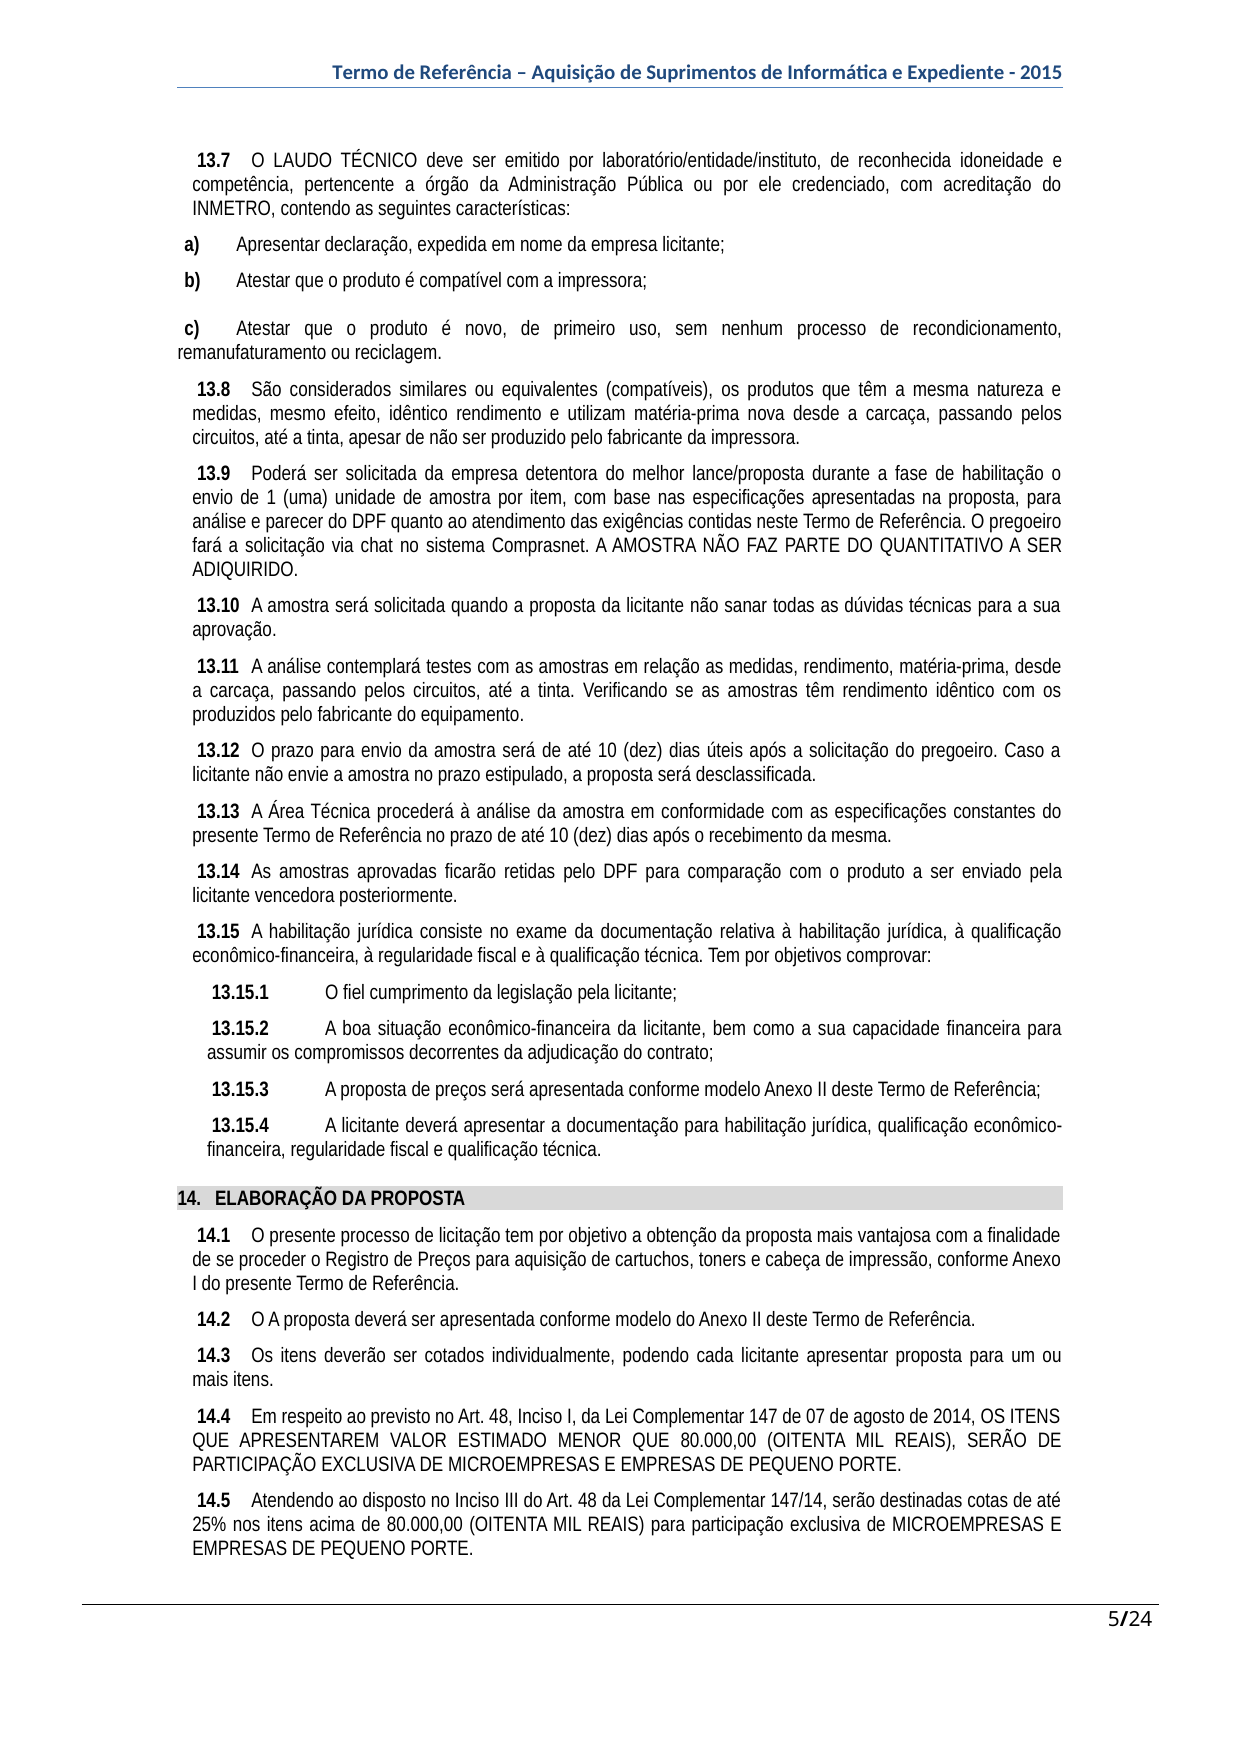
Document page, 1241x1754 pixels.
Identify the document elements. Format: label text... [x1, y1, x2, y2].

text O A proposta deverá ser apresentada conforme modelo do Anexo II deste Termo de Referência. [192, 1307, 1063, 1331]
text São considerados similares ou equivalentes (compatíveis), os produtos que têm a mesma natureza e medidas, mesmo efeito, idêntico rendimento e utilizam matéria-prima nova desde a carcaça, passando pelos circuitos, até a tinta, apesar de não ser produzido pelo fabricante da impressora. [192, 377, 1063, 449]
text Em respeito ao previsto no Art. 48, Inciso I, da Lei Complementar 147 de 07 de agosto de 2014, OS ITENS QUE APRESENTAREM VALOR ESTIMADO MENOR QUE 80.000,00 (OITENTA MIL REAIS), SERÃO DE PARTICIPAÇÃO EXCLUSIVA DE MICROEMPRESAS E EMPRESAS DE PEQUENO PORTE. [192, 1404, 1063, 1476]
text A proposta de preços será apresentada conforme modelo Anexo II deste Termo de Referência; [207, 1077, 1063, 1101]
text A habilitação jurídica consiste no exame da documentação relativa à habilitação jurídica, à qualificação econômico-financeira, à regularidade fiscal e à qualificação técnica. Tem por objetivos comprovar: [192, 919, 1063, 967]
text Poderá ser solicitada da empresa detentora do melhor lance/proposta durante a fase de habilitação o envio de 1 (uma) unidade de amostra por item, com base nas especificações apresentadas na proposta, para análise e parecer do DPF quanto ao atendimento das exigências contidas neste Termo de Referência. O pregoeiro fará a solicitação via chat no sistema Comprasnet. A AMOSTRA NÃO FAZ PARTE DO QUANTITATIVO A SER ADIQUIRIDO. [192, 461, 1063, 581]
list Atestar que o produto é novo, de primeiro uso, sem nenhum processo de recondicionamento, remanufaturamento ou reciclagem. [177, 316, 1063, 364]
text A amostra será solicitada quando a proposta da licitante não sanar todas as dúvidas técnicas para a sua aprovação. [192, 593, 1063, 641]
text A Área Técnica procederá à análise da amostra em conformidade com as especificações constantes do presente Termo de Referência no prazo de até 10 (dez) dias após o recebimento da mesma. [192, 799, 1063, 847]
text O fiel cumprimento da legislação pela licitante; [207, 980, 1063, 1004]
text O LAUDO TÉCNICO deve ser emitido por laboratório/entidade/instituto, de reconhecida idoneidade e competência, pertencente a órgão da Administração Pública ou por ele credenciado, com acreditação do INMETRO, contendo as seguintes características: [192, 148, 1063, 219]
list Atestar que o produto é compatível com a impressora; [177, 268, 1063, 292]
list Apresentar declaração, expedida em nome da empresa licitante; [177, 232, 1063, 256]
text Atendendo ao disposto no Inciso III do Art. 48 da Lei Complementar 147/14, serão destinadas cotas de até 25% nos itens acima de 80.000,00 (OITENTA MIL REAIS) para participação exclusiva de MICROEMPRESAS E EMPRESAS DE PEQUENO PORTE. [192, 1488, 1063, 1560]
text Os itens deverão ser cotados individualmente, podendo cada licitante apresentar proposta para um ou mais itens. [192, 1343, 1063, 1391]
text ELABORAÇÃO DA PROPOSTA [177, 1186, 1063, 1210]
text A análise contemplará testes com as amostras em relação as medidas, rendimento, matéria-prima, desde a carcaça, passando pelos circuitos, até a tinta. Verificando se as amostras têm rendimento idêntico com os produzidos pelo fabricante do equipamento. [192, 654, 1063, 726]
text O presente processo de licitação tem por objetivo a obtenção da proposta mais vantajosa com a finalidade de se proceder o Registro de Preços para aquisição de cartuchos, toners e cabeça de impressão, conforme Anexo I do presente Termo de Referência. [192, 1223, 1063, 1294]
text O prazo para envio da amostra será de até 10 (dez) dias úteis após a solicitação do pregoeiro. Caso a licitante não envie a amostra no prazo estipulado, a proposta será desclassificada. [192, 738, 1063, 786]
text A licitante deverá apresentar a documentação para habilitação jurídica, qualificação econômico-financeira, regularidade fiscal e qualificação técnica. [207, 1113, 1063, 1161]
text As amostras aprovadas ficarão retidas pelo DPF para comparação com o produto a ser enviado pela licitante vencedora posteriormente. [192, 859, 1063, 907]
text A boa situação econômico-financeira da licitante, bem como a sua capacidade financeira para assumir os compromissos decorrentes da adjudicação do contrato; [207, 1016, 1063, 1064]
